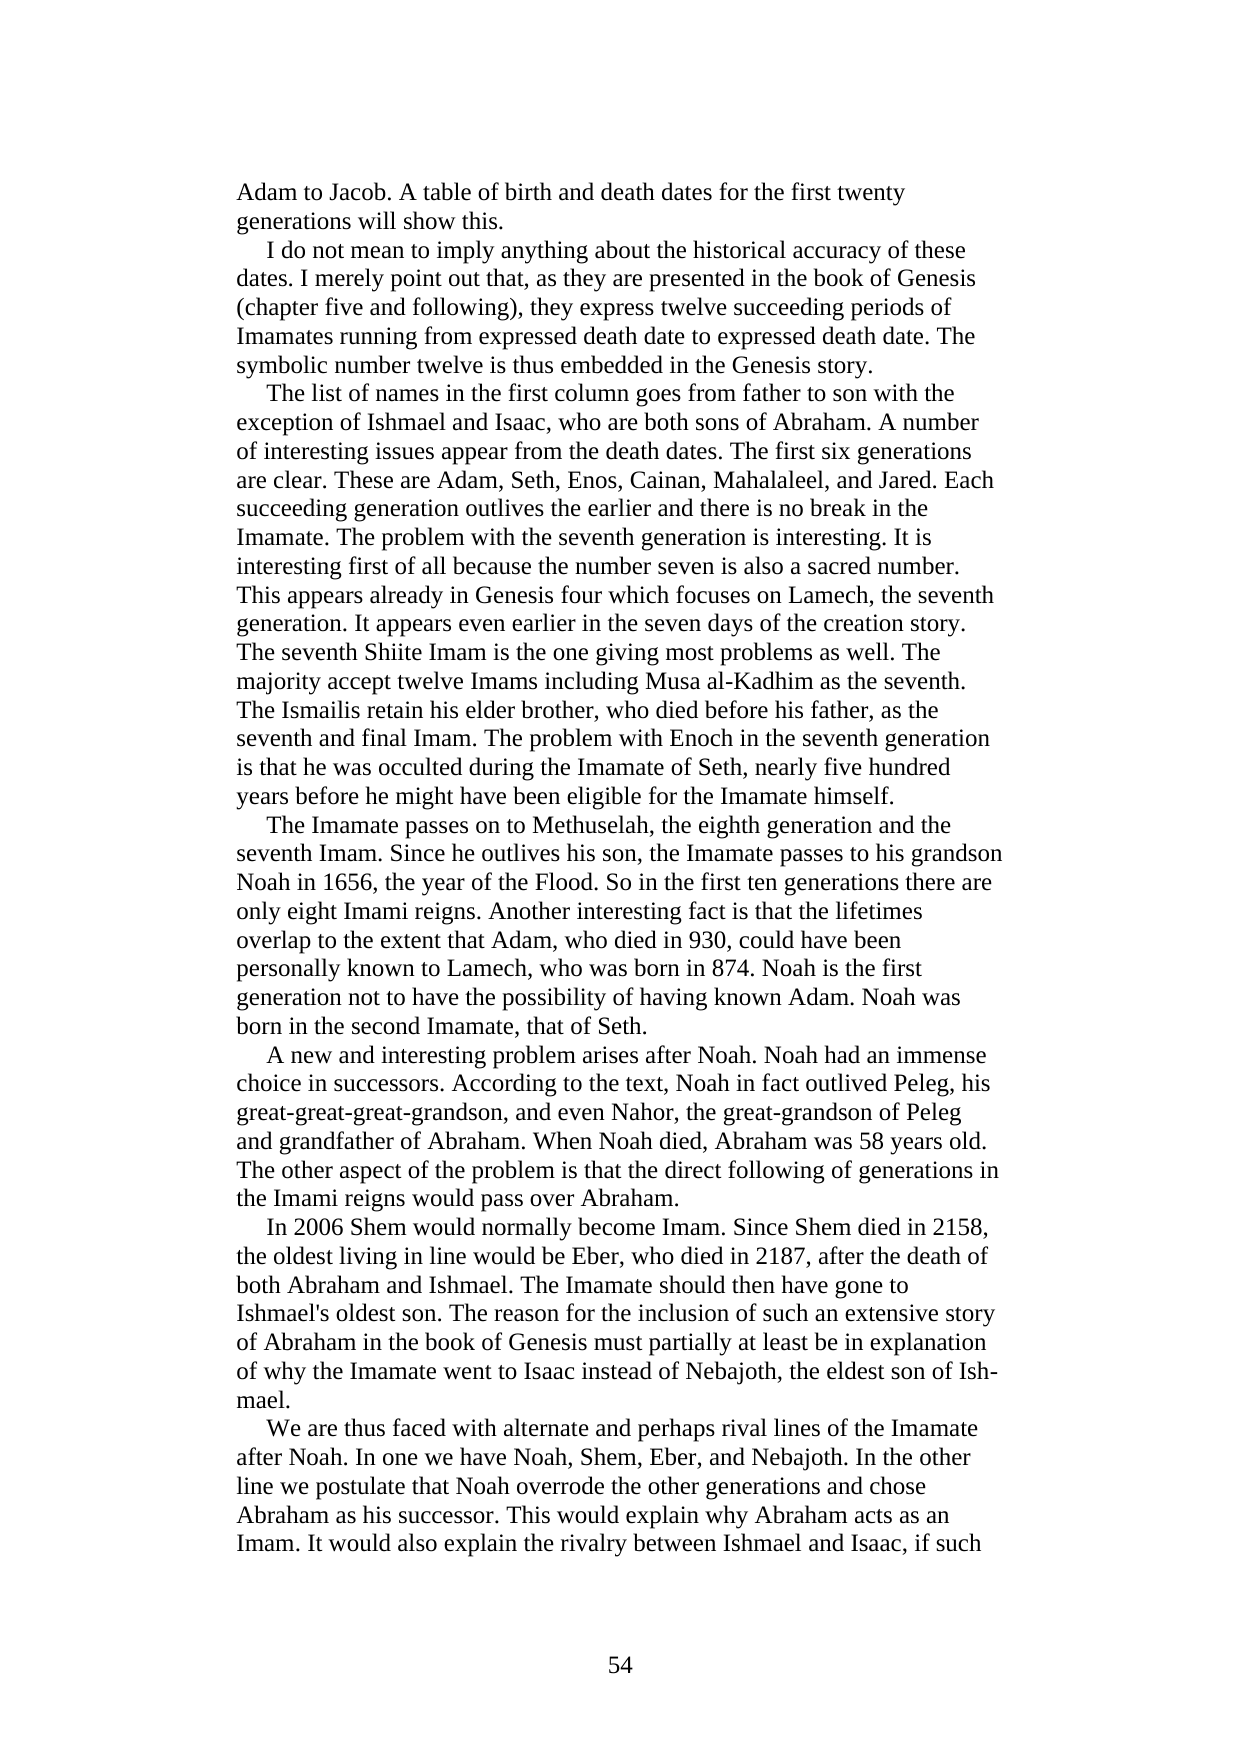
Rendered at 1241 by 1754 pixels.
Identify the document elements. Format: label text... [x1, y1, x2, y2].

text A new and interesting problem arises after Noah. Noah had an immense choice in successors. According to the text, Noah in fact outlived Peleg, his great-great-great-grandson, and even Nahor, the great-grandson of Peleg and grandfa­ther of Abraham. When Noah died, Abraham was 58 years old. The other aspect of the problem is that the direct following of generations in the Imami reigns would pass over Abraham. [236, 1040, 1004, 1212]
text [236, 177, 1004, 235]
text The Imamate passes on to Methuselah, the eighth generation and the seventh Imam. Since he outlives his son, the Imamate passes to his grandson Noah in 1656, the year of the Flood. So in the first ten generations there are only eight Imami reigns. Another interesting fact is that the lifetimes overlap to the extent that Adam, who died in 930, could have been personally known to Lamech, who was born in 874. Noah is the first generation not to have the possibility of having known Adam. Noah was born in the second Imamate, that of Seth. [236, 810, 1004, 1040]
text In 2006 Shem would normally become Imam. Since Shem died in 2158, the oldest living in line would be Eber, who died in 2187, after the death of both Abraham and Ishmael. The Imamate should then have gone to Ishmael's oldest son. The reason for the inclusion of such an extensive story of Abraham in the book of Genesis must partially at least be in explanation of why the Imamate went to Isaac instead of Nebajoth, the eldest son of Ish­mael. [236, 1212, 1004, 1413]
text I do not mean to imply anything about the historical accuracy of these dates. I merely point out that, as they are presented in the book of Genesis (chapter five and follow­ing), they express twelve succeeding periods of Imamates running from expressed death date to expressed death date. The symbolic number twelve is thus embedded in the Genesis story. [236, 235, 1004, 378]
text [236, 1413, 1004, 1557]
text The list of names in the first column goes from father to son with the exception of Ishmael and Isaac, who are both sons of Abraham. A number of interesting issues appear from the death dates. The first six generations are clear. These are Adam, Seth, Enos, Cainan, Mahalaleel, and Jared. Each succeeding generation outlives the earlier and there is no break in the Imamate. The problem with the seventh generation is interesting. It is interesting first of all because the number seven is also a sacred number. This appears already in Genesis four which focuses on Lamech, the seventh generation. It appears even earlier in the seven days of the creation story. The seventh Shiite Imam is the one giving most problems as well. The majority accept twelve Imams including Musa al-Kadhim as the seventh. The Ismailis retain his elder brother, who died before his father, as the seventh and final Imam. The problem with Enoch in the seventh generation is that he was occulted during the Imamate of Seth, nearly five hundred years before he might have been eligible for the Imamate himself. [236, 378, 1004, 810]
